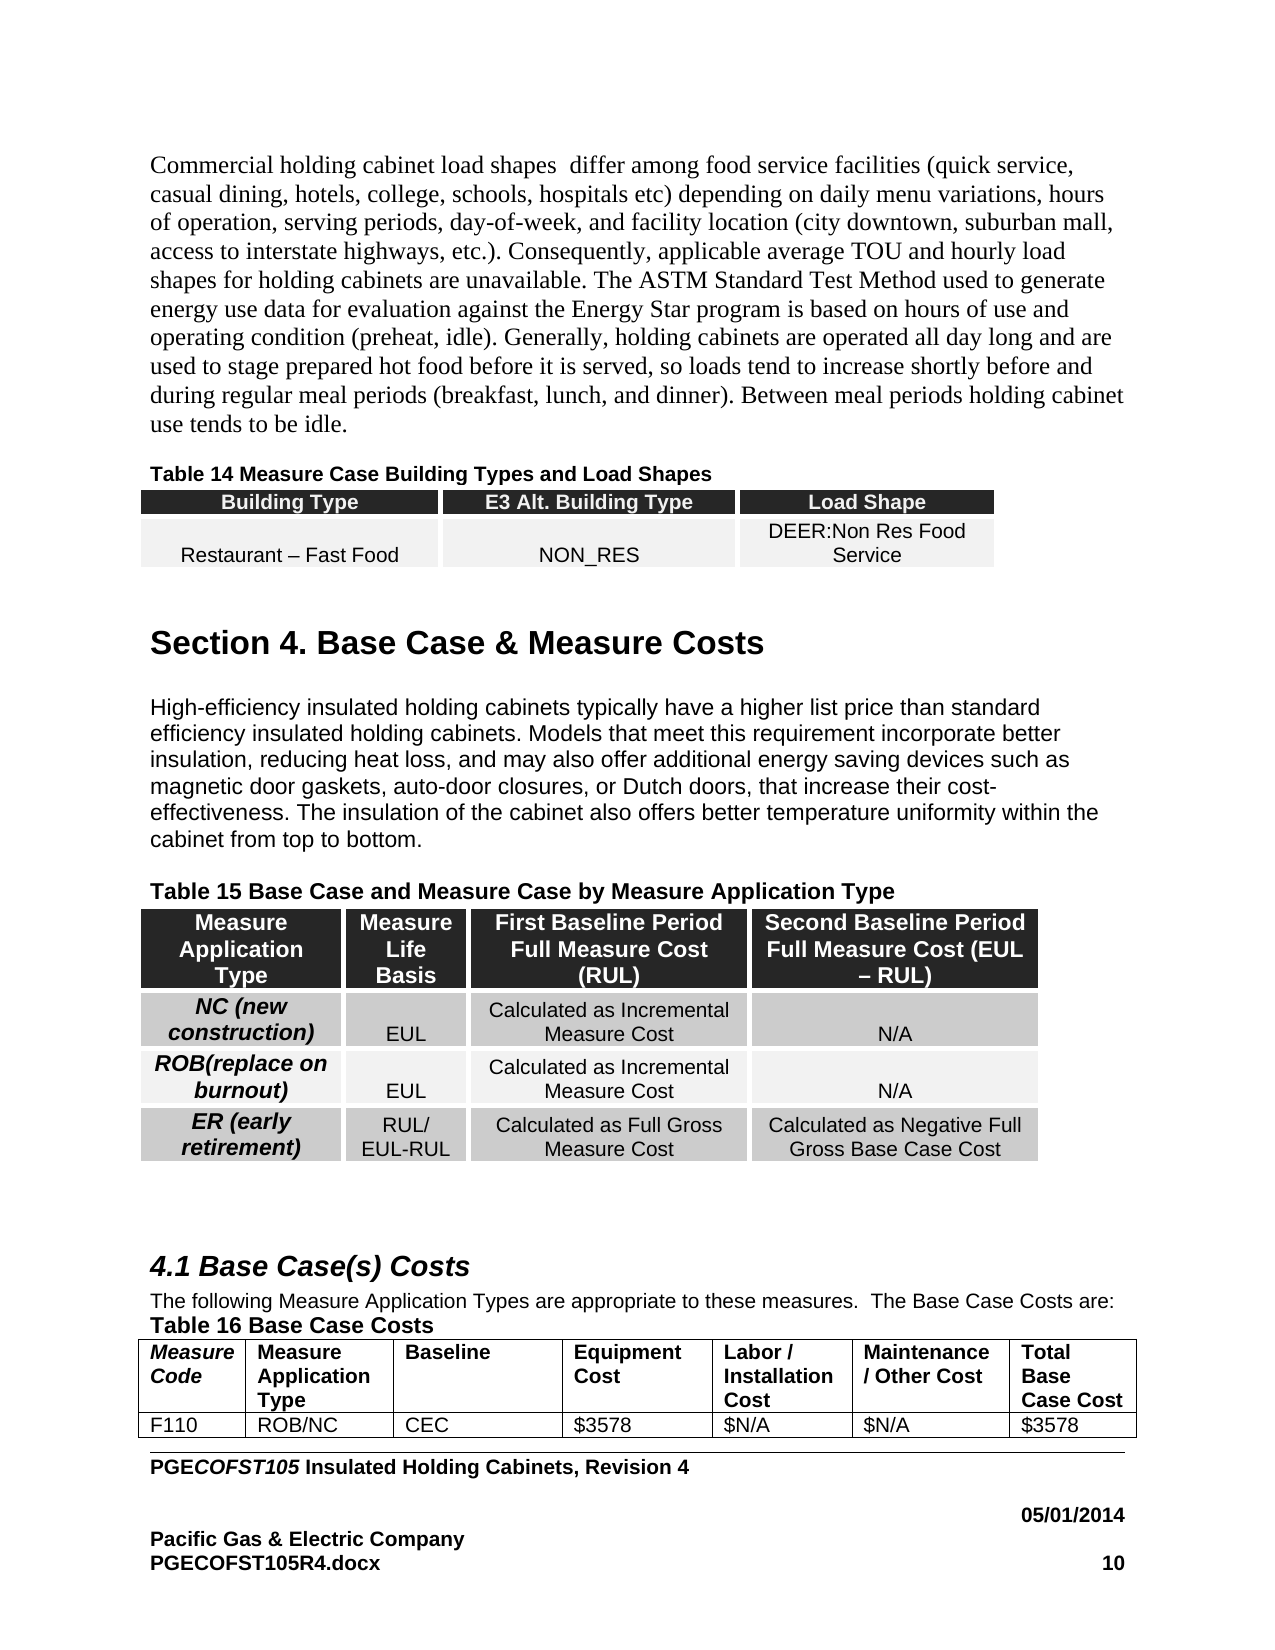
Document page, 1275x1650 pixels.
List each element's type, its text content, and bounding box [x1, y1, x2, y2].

table_cell EUL [346, 1051, 466, 1103]
text Table 14 Measure Case Building Types and Load Shapes [150, 461, 1125, 485]
table_header Building Type [141, 490, 438, 514]
table_cell $N/A [713, 1413, 852, 1437]
text High-efficiency insulated holding cabinets typically have a higher list price than standard efficiency insulated holding cabinets. Models that meet this requirement incorporate better insulation, reducing heat loss, and may also offer additional energy saving devices such as magnetic door gaskets, auto-door closures, or Dutch doors, that increase their cost-effectiveness. The insulation of the cabinet also offers better temperature uniformity within the cabinet from top to bottom. [150, 694, 1125, 852]
table_header Measure Application Type [246, 1340, 393, 1412]
table_cell Calculated as Full Gross Measure Cost [471, 1108, 747, 1161]
table_cell N/A [752, 993, 1038, 1046]
table_cell EUL [346, 993, 466, 1046]
table_header Equipment Cost [563, 1340, 712, 1412]
table_header Load Shape [740, 490, 994, 514]
table_cell N/A [752, 1051, 1038, 1103]
table_header Labor / Installation Cost [713, 1340, 852, 1412]
table_header E3 Alt. Building Type [443, 490, 735, 514]
table_header First Baseline Period Full Measure Cost (RUL) [471, 909, 747, 988]
table_cell ER (early retirement) [141, 1108, 341, 1161]
table_cell $3578 [1010, 1413, 1136, 1437]
table_header Second Baseline Period Full Measure Cost (EUL – RUL) [752, 909, 1038, 988]
table_cell Restaurant – Fast Food [141, 519, 438, 567]
table_cell ROB(replace on burnout) [141, 1051, 341, 1103]
table_cell DEER:Non Res Food Service [740, 519, 994, 567]
table_cell F110 [139, 1413, 245, 1437]
table_cell RUL/ EUL-RUL [346, 1108, 466, 1161]
table_cell Calculated as Incremental Measure Cost [471, 1051, 747, 1103]
table_header Baseline [394, 1340, 562, 1412]
table_cell ROB/NC [246, 1413, 393, 1437]
text Table 16 Base Case Costs [150, 1312, 1125, 1339]
table_cell NC (new construction) [141, 993, 341, 1046]
table_header Measure Code [139, 1340, 245, 1412]
table_cell NON_RES [443, 519, 735, 567]
table_cell Calculated as Incremental Measure Cost [471, 993, 747, 1046]
text Commercial holding cabinet load shapes differ among food service facilities (quick service, casual dining, hotels, college, schools, hospitals etc) depending on daily menu variations, hours of operation, serving periods, day-of-week, and facility location (city downtown, suburban mall, access to interstate highways, etc.). Consequently, applicable average TOU and hourly load shapes for holding cabinets are unavailable. The ASTM Standard Test Method used to generate energy use data for evaluation against the Energy Star program is based on hours of use and operating condition (preheat, idle). Generally, holding cabinets are operated all day long and are used to stage prepared hot food before it is served, so loads tend to increase shortly before and during regular meal periods (breakfast, lunch, and dinner). Between meal periods holding cabinet use tends to be idle. [150, 150, 1125, 437]
table_header Measure Life Basis [346, 909, 466, 988]
table_cell CEC Requirement [394, 1413, 562, 1437]
table_header Measure Application Type [141, 909, 341, 988]
table_cell $N/A [853, 1413, 1009, 1437]
table_cell Calculated as Negative Full Gross Base Case Cost [752, 1108, 1038, 1161]
table_header Total Base Case Cost [1010, 1340, 1136, 1412]
subtitle Section 4. Base Case & Measure Costs [150, 623, 1125, 661]
subtitle 4.1 Base Case(s) Costs [150, 1249, 1125, 1282]
text The following Measure Application Types are appropriate to these measures. The Base Case Costs are: [150, 1288, 1125, 1312]
table_cell $3578 [563, 1413, 712, 1437]
text Table 15 Base Case and Measure Case by Measure Application Type [150, 878, 1125, 904]
table_header Maintenance / Other Cost [853, 1340, 1009, 1412]
